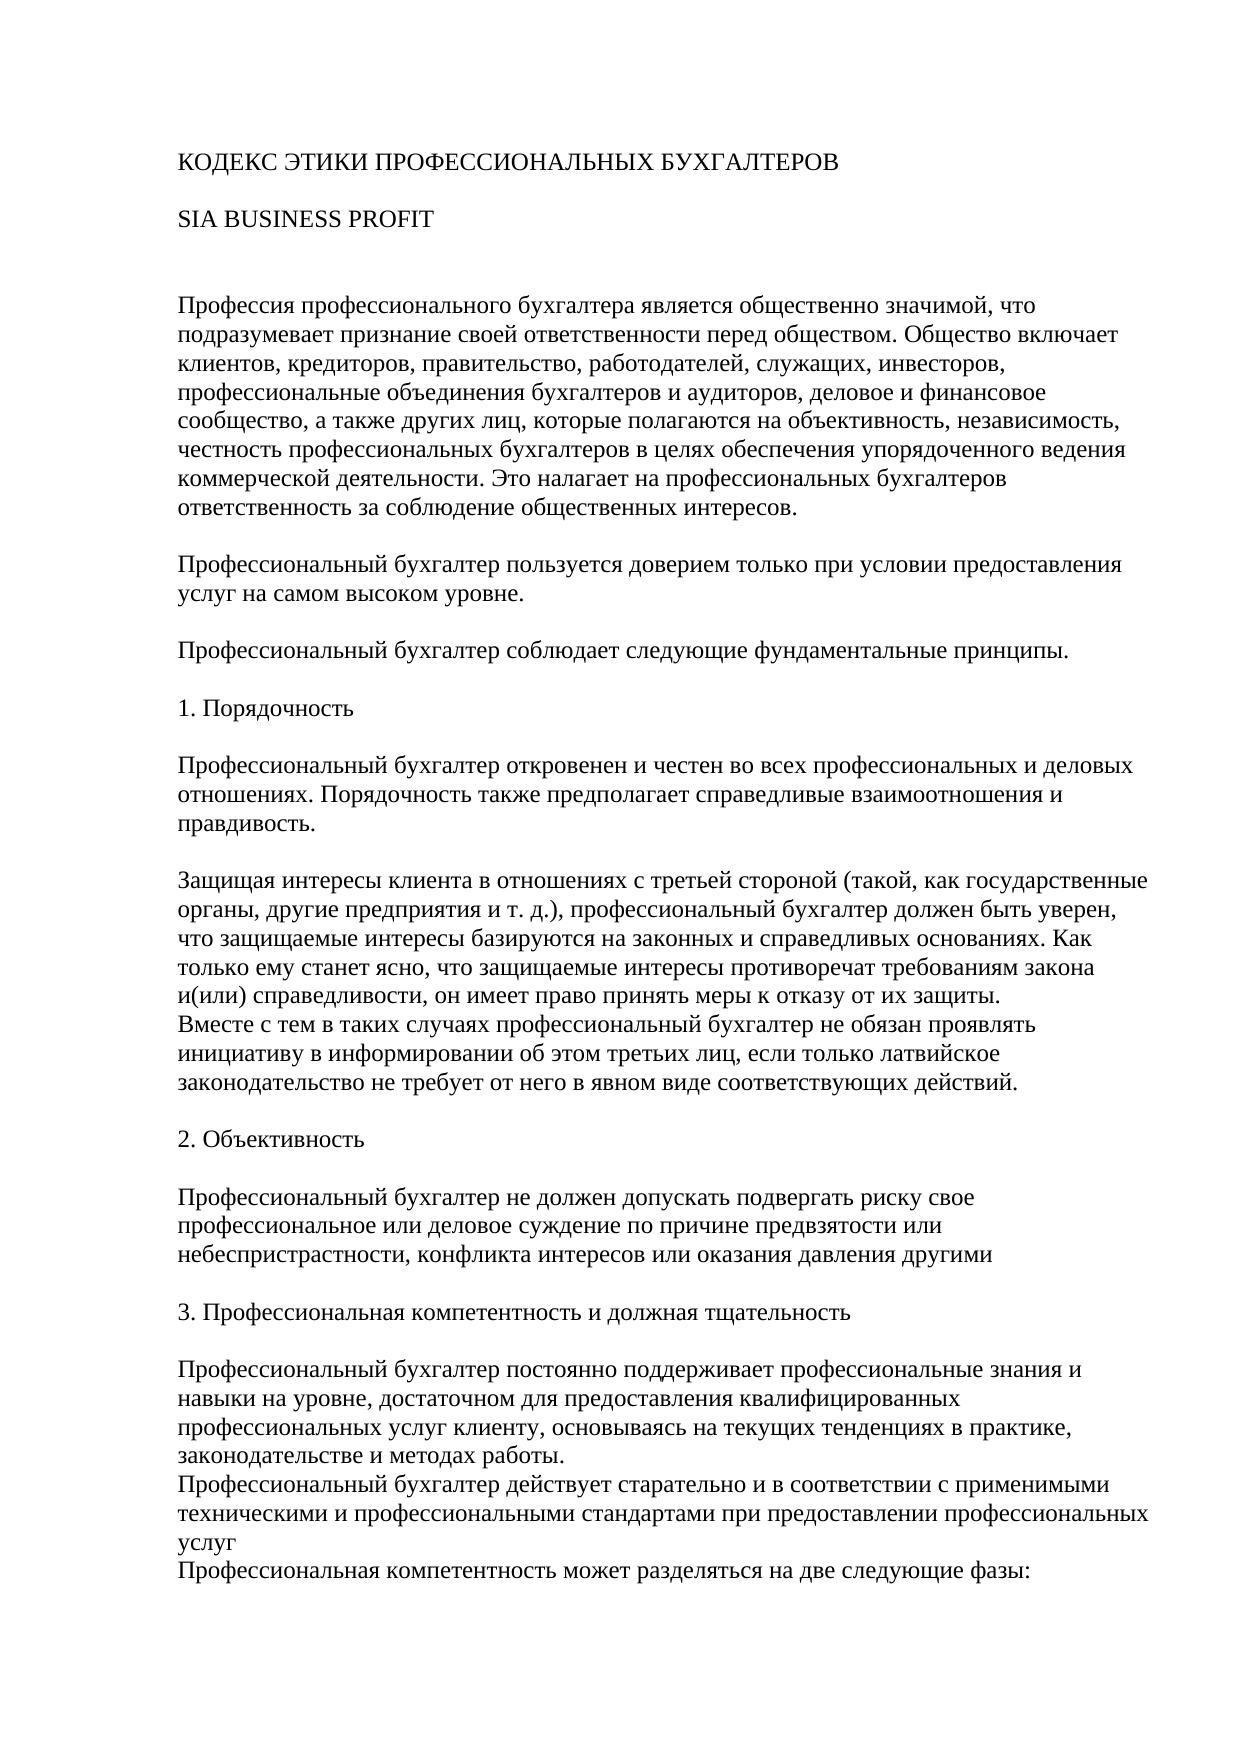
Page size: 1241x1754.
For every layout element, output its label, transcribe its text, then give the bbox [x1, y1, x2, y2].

text Профессиональная компетентность может разделяться на две следующие фазы: [177, 1556, 1152, 1584]
text Профессиональный бухгалтер пользуется доверием только при условии предоставления услуг на самом высоком уровне. [177, 549, 1152, 607]
text 1. Порядочность [177, 693, 1152, 722]
text 2. Объективность [177, 1124, 1152, 1153]
text Защищая интересы клиента в отношениях с третьей стороной (такой, как государственные органы, другие предприятия и т. д.), профессиональный бухгалтер должен быть уверен, что защищаемые интересы базируются на законных и справедливых основаниях. Как только ему станет ясно, что защищаемые интересы противоречат требованиям закона и(или) справедливости, он имеет право принять меры к отказу от их защиты. [177, 866, 1152, 1009]
text Профессия профессионального бухгалтера является общественно значимой, что подразумевает признание своей ответственности перед обществом. Общество включает клиентов, кредиторов, правительство, работодателей, служащих, инвесторов, профессиональные объединения бухгалтеров и аудиторов, деловое и финансовое сообщество, а также других лиц, которые полагаются на объективность, независимость, честность профессиональных бухгалтеров в целях обеспечения упорядоченного ведения коммерческой деятельности. Это налагает на профессиональных бухгалтеров ответственность за соблюдение общественных интересов. [177, 291, 1152, 521]
text 3. Профессиональная компетентность и должная тщательность [177, 1297, 1152, 1326]
text Вместе с тем в таких случаях профессиональный бухгалтер не обязан проявлять инициативу в информировании об этом третьих лиц, если только латвийское законодательство не требует от него в явном виде соответствующих действий. [177, 1009, 1152, 1096]
text Профессиональный бухгалтер соблюдает следующие фундаментальные принципы. [177, 636, 1152, 664]
text SIA BUSINESS PROFIT [177, 204, 1152, 233]
text КОДЕКС ЭТИКИ ПРОФЕССИОНАЛЬНЫХ БУХГАЛТЕРОВ [177, 147, 1152, 176]
text Профессиональный бухгалтер откровенен и честен во всех профессиональных и деловых отношениях. Порядочность также предполагает справедливые взаимоотношения и правдивость. [177, 751, 1152, 837]
text Профессиональный бухгалтер не должен допускать подвергать риску свое профессиональное или деловое суждение по причине предвзятости или небеспристрастности, конфликта интересов или оказания давления другими [177, 1182, 1152, 1268]
text Профессиональный бухгалтер постоянно поддерживает профессиональные знания и навыки на уровне, достаточном для предоставления квалифицированных профессиональных услуг клиенту, основываясь на текущих тенденциях в практике, законодательстве и методах работы. [177, 1354, 1152, 1469]
text Профессиональный бухгалтер действует старательно и в соответствии с применимыми техническими и профессиональными стандартами при предоставлении профессиональных услуг [177, 1469, 1152, 1556]
